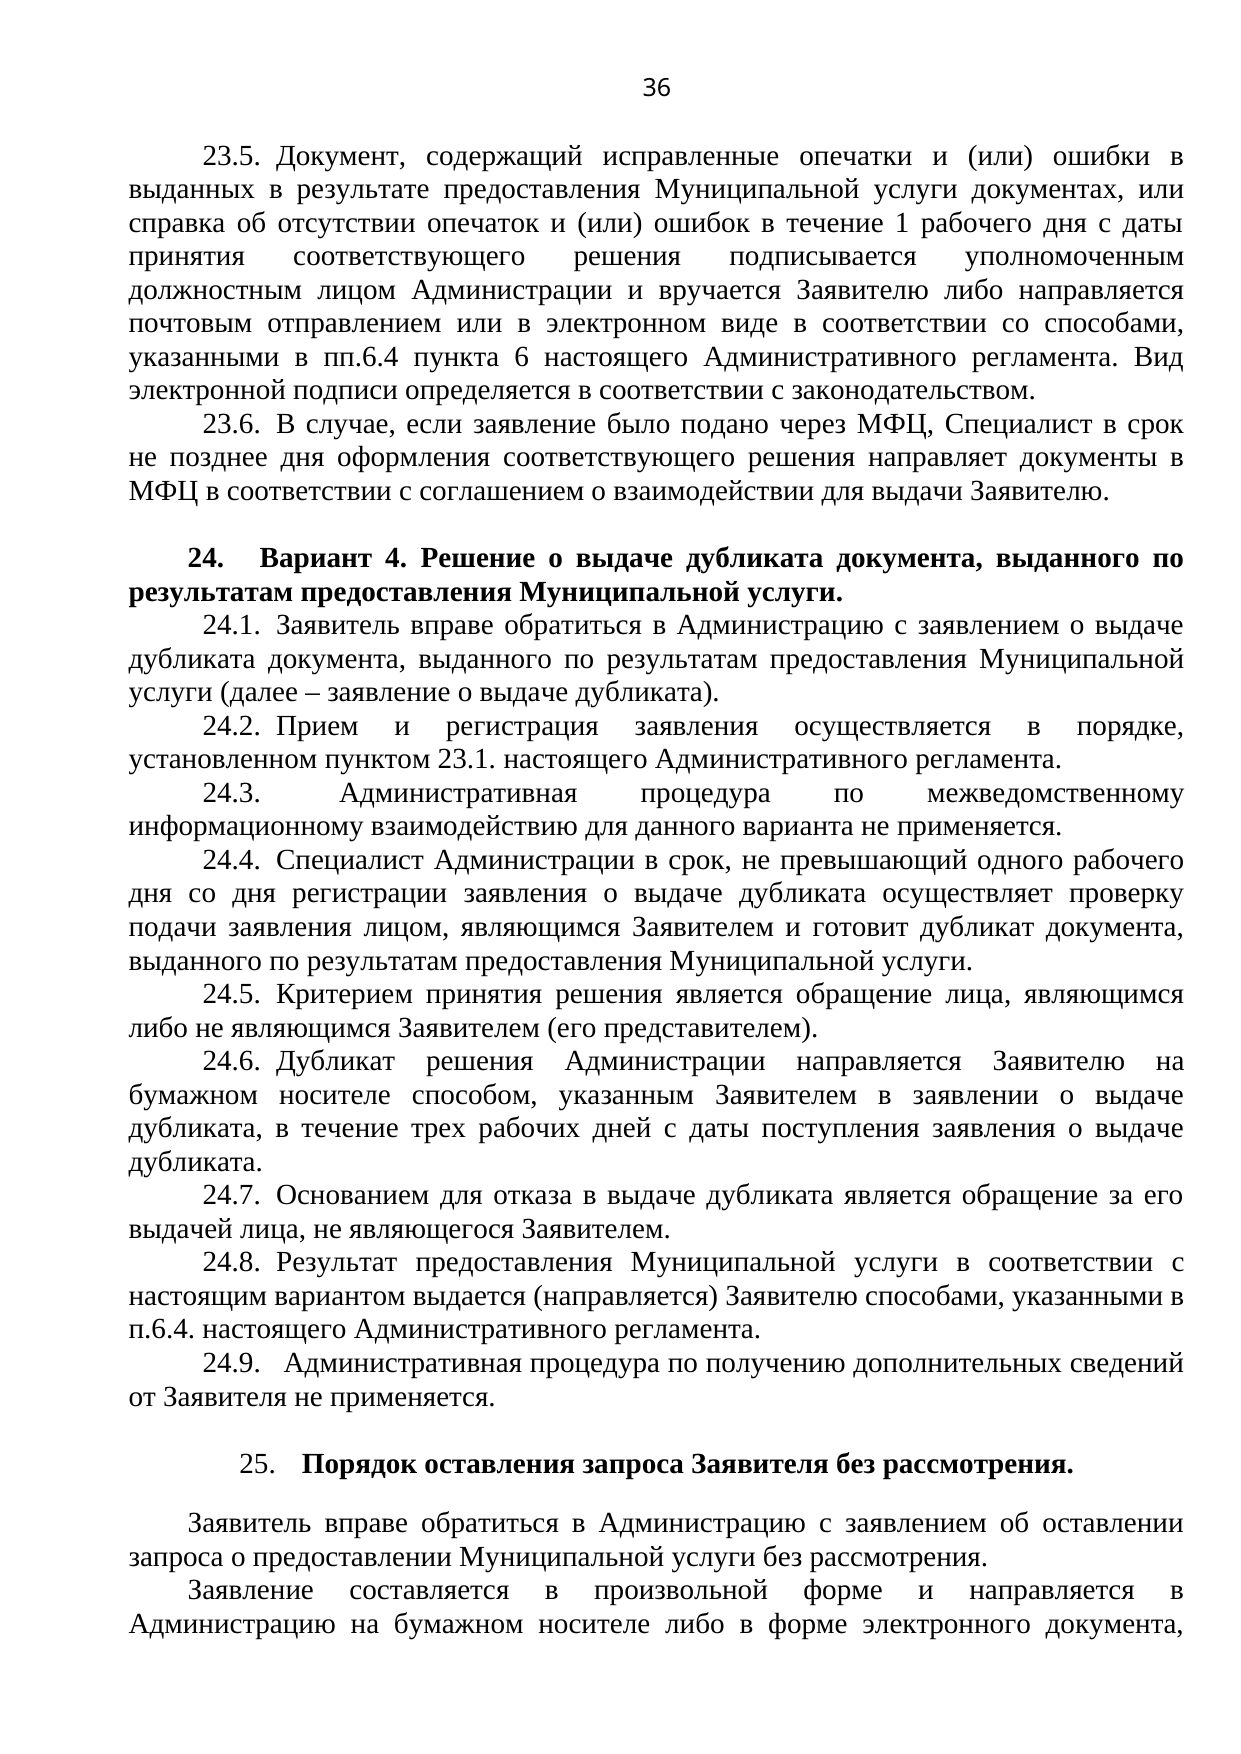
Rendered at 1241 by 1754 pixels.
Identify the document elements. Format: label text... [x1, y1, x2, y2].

list Дубликат решения Администрации направляется Заявителю на бумажном носителе способом, указанным Заявителем в заявлении о выдаче дубликата, в течение трех рабочих дней с даты поступления заявления о выдаче дубликата. [128, 1043, 1185, 1177]
list Порядок оставления запроса Заявителя без рассмотрения. [128, 1446, 1185, 1479]
list Основанием для отказа в выдаче дубликата является обращение за его выдачей лица, не являющегося Заявителем. [128, 1177, 1185, 1244]
list Специалист Администрации в срок, не превышающий одного рабочего дня со дня регистрации заявления о выдаче дубликата осуществляет проверку подачи заявления лицом, являющимся Заявителем и готовит дубликат документа, выданного по результатам предоставления Муниципальной услуги. [128, 842, 1185, 976]
list В случае, если заявление было подано через МФЦ, Специалист в срок не позднее дня оформления соответствующего решения направляет документы в МФЦ в соответствии с соглашением о взаимодействии для выдачи Заявителю. [128, 406, 1185, 507]
list Административная процедура по получению дополнительных сведений от Заявителя не применяется. [128, 1345, 1185, 1412]
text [128, 1572, 1185, 1639]
list Критерием принятия решения является обращение лица, являющимся либо не являющимся Заявителем (его представителем). [128, 976, 1185, 1043]
list Вариант 4. Решение о выдаче дубликата документа, выданного по результатам предоставления Муниципальной услуги. [128, 540, 1185, 607]
list Документ, содержащий исправленные опечатки и (или) ошибки в выданных в результате предоставления Муниципальной услуги документах, или справка об отсутствии опечаток и (или) ошибок в течение 1 рабочего дня с даты принятия соответствующего решения подписывается уполномоченным должностным лицом Администрации и вручается Заявителю либо направляется почтовым отправлением или в электронном виде в соответствии со способами, указанными в пп.6.4 пункта 6 настоящего Административного регламента. Вид электронной подписи определяется в соответствии с законодательством. [128, 138, 1185, 406]
text Заявитель вправе обратиться в Администрацию с заявлением об оставлении запроса о предоставлении Муниципальной услуги без рассмотрения. [128, 1505, 1185, 1572]
list Административная процедура по межведомственному информационному взаимодействию для данного варианта не применяется. [128, 775, 1185, 842]
list Результат предоставления Муниципальной услуги в соответствии с настоящим вариантом выдается (направляется) Заявителю способами, указанными в п.6.4. настоящего Административного регламента. [128, 1244, 1185, 1345]
list Прием и регистрация заявления осуществляется в порядке, установленном пунктом 23.1. настоящего Административного регламента. [128, 708, 1185, 775]
list Заявитель вправе обратиться в Администрацию с заявлением о выдаче дубликата документа, выданного по результатам предоставления Муниципальной услуги (далее – заявление о выдаче дубликата). [128, 607, 1185, 708]
